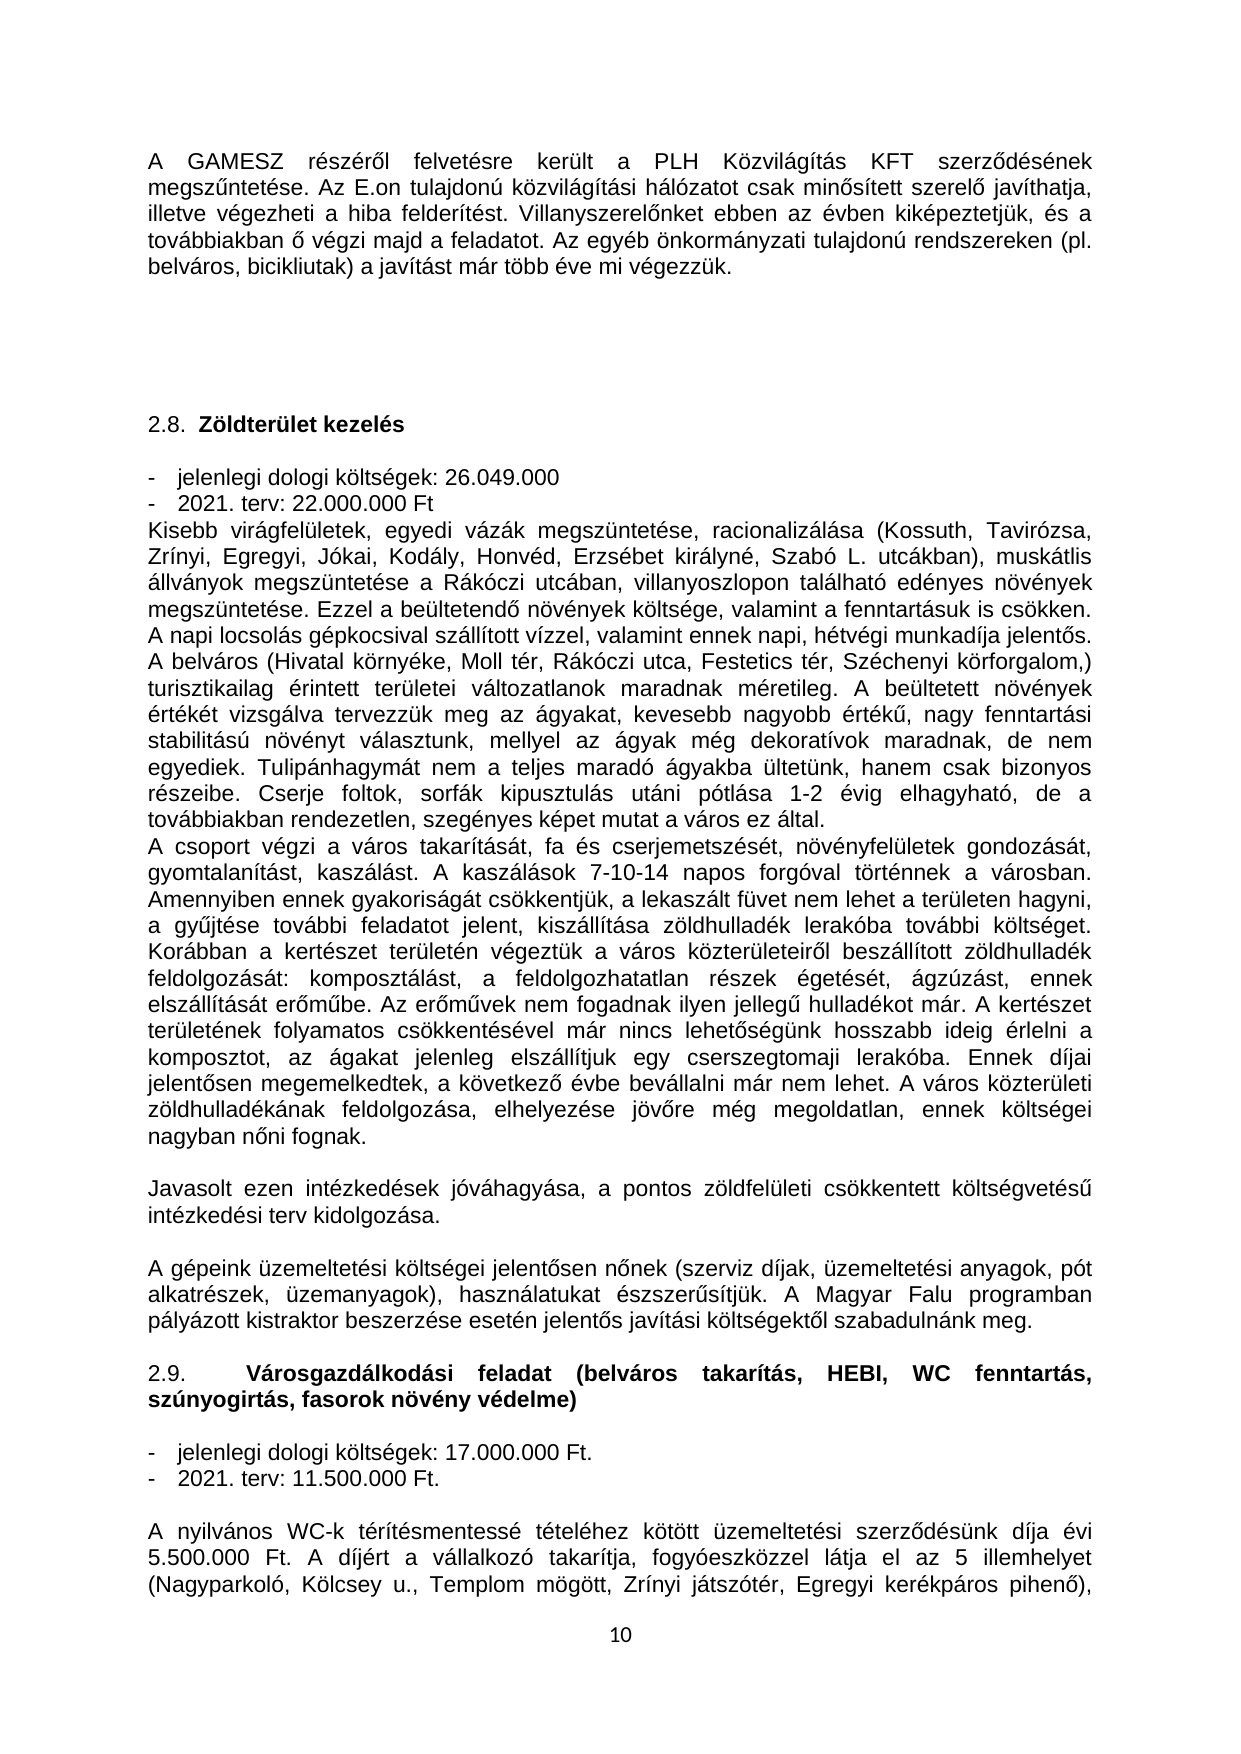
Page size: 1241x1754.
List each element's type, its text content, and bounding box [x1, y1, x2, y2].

list jelenlegi dologi költségek: 26.049.000 [148, 464, 1093, 490]
list 2021. terv: 22.000.000 Ft [148, 490, 1093, 517]
text Javasolt ezen intézkedések jóváhagyása, a pontos zöldfelületi csökkentett költségvetésű intézkedési terv kidolgozása. [148, 1175, 1093, 1228]
text Kisebb virágfelületek, egyedi vázák megszüntetése, racionalizálása (Kossuth, Tavirózsa, Zrínyi, Egregyi, Jókai, Kodály, Honvéd, Erzsébet királyné, Szabó L. utcákban), muskátlis állványok megszüntetése a Rákóczi utcában, villanyoszlopon található edényes növények megszüntetése. Ezzel a beültetendő növények költsége, valamint a fenntartásuk is csökken. A napi locsolás gépkocsival szállított vízzel, valamint ennek napi, hétvégi munkadíja jelentős. A belváros (Hivatal környéke, Moll tér, Rákóczi utca, Festetics tér, Széchenyi körforgalom,) turisztikailag érintett területei változatlanok maradnak méretileg. A beültetett növények értékét vizsgálva tervezzük meg az ágyakat, kevesebb nagyobb értékű, nagy fenntartási stabilitású növényt választunk, mellyel az ágyak még dekoratívok maradnak, de nem egyediek. Tulipánhagymát nem a teljes maradó ágyakba ültetünk, hanem csak bizonyos részeibe. Cserje foltok, sorfák kipusztulás utáni pótlása 1-2 évig elhagyható, de a továbbiakban rendezetlen, szegényes képet mutat a város ez által. [148, 517, 1093, 833]
list 2021. terv: 11.500.000 Ft. [148, 1465, 1093, 1492]
text A GAMESZ részéről felvetésre került a PLH Közvilágítás KFT szerződésének megszűntetése. Az E.on tulajdonú közvilágítási hálózatot csak minősített szerelő javíthatja, illetve végezheti a hiba felderítést. Villanyszerelőnket ebben az évben kiképeztetjük, és a továbbiakban ő végzi majd a feladatot. Az egyéb önkormányzati tulajdonú rendszereken (pl. belváros, bicikliutak) a javítást már több éve mi végezzük. [148, 148, 1093, 279]
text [148, 1518, 1093, 1597]
text A csoport végzi a város takarítását, fa és cserjemetszését, növényfelületek gondozását, gyomtalanítást, kaszálást. A kaszálások 7-10-14 napos forgóval történnek a városban. Amennyiben ennek gyakoriságát csökkentjük, a lekaszált füvet nem lehet a területen hagyni, a gyűjtése további feladatot jelent, kiszállítása zöldhulladék lerakóba további költséget. Korábban a kertészet területén végeztük a város közterületeiről beszállított zöldhulladék feldolgozását: komposztálást, a feldolgozhatatlan részek égetését, ágzúzást, ennek elszállítását erőműbe. Az erőművek nem fogadnak ilyen jellegű hulladékot már. A kertészet területének folyamatos csökkentésével már nincs lehetőségünk hosszabb ideig érlelni a komposztot, az ágakat jelenleg elszállítjuk egy cserszegtomaji lerakóba. Ennek díjai jelentősen megemelkedtek, a következő évbe bevállalni már nem lehet. A város közterületi zöldhulladékának feldolgozása, elhelyezése jövőre még megoldatlan, ennek költségei nagyban nőni fognak. [148, 833, 1093, 1149]
list jelenlegi dologi költségek: 17.000.000 Ft. [148, 1439, 1093, 1465]
list Zöldterület kezelés [148, 411, 1093, 437]
list Városgazdálkodási feladat (belváros takarítás, HEBI, WC fenntartás, szúnyogirtás, fasorok növény védelme) [148, 1360, 1093, 1413]
text A gépeink üzemeltetési költségei jelentősen nőnek (szerviz díjak, üzemeltetési anyagok, pót alkatrészek, üzemanyagok), használatukat észszerűsítjük. A Magyar Falu programban pályázott kistraktor beszerzése esetén jelentős javítási költségektől szabadulnánk meg. [148, 1254, 1093, 1333]
